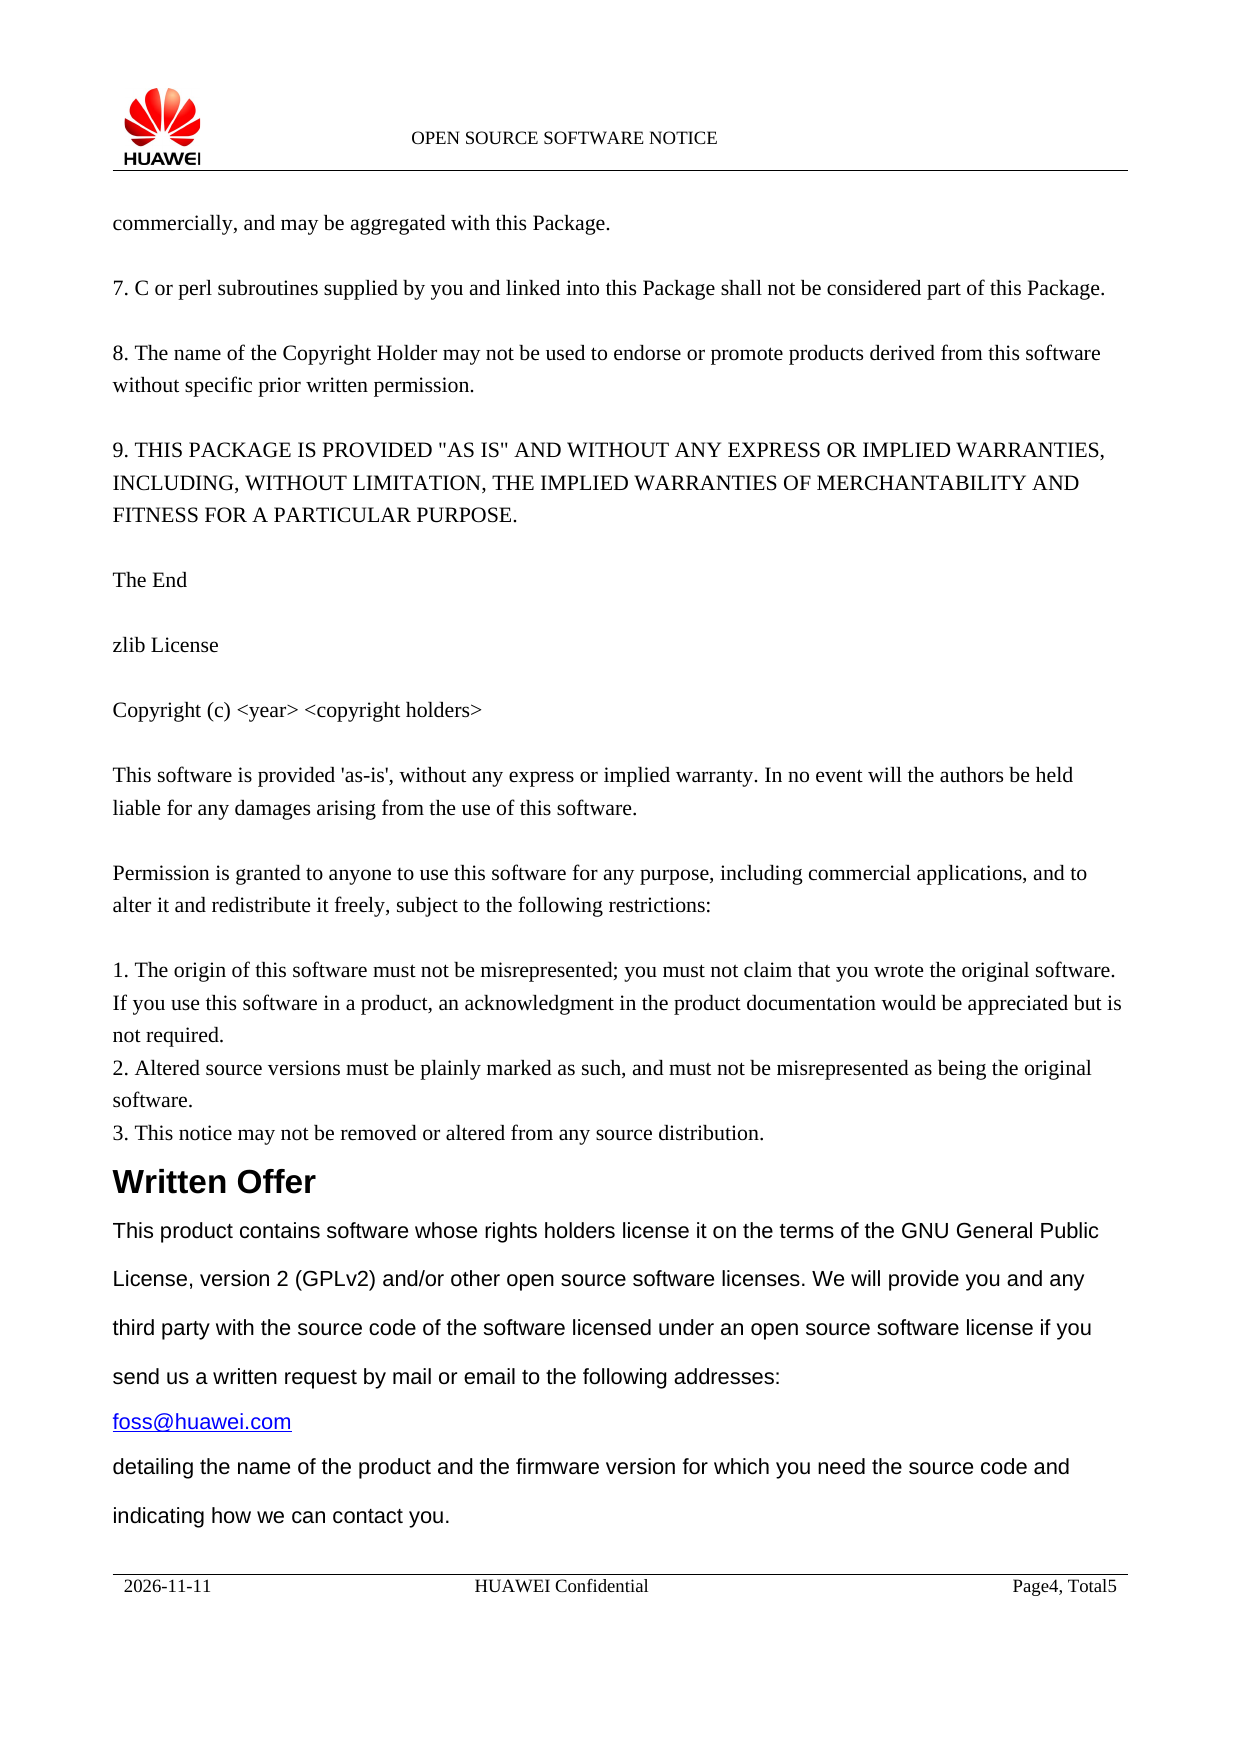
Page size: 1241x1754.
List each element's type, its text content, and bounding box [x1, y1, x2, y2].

text Written Offer [112, 1149, 1128, 1214]
text detailing the name of the product and the firmware version for which you need the source code and indicating how we can contact you. [112, 1450, 1128, 1532]
picture [124, 88, 201, 165]
text This product contains software whose rights holders license it on the terms of the GNU General Public License, version 2 (GPLv2) and/or other open source software licenses. We will provide you and any third party with the source code of the software licensed under an open source software license if you send us a written request by mail or email to the following addresses: [112, 1214, 1128, 1393]
text foss@huawei.com [112, 1405, 1128, 1438]
